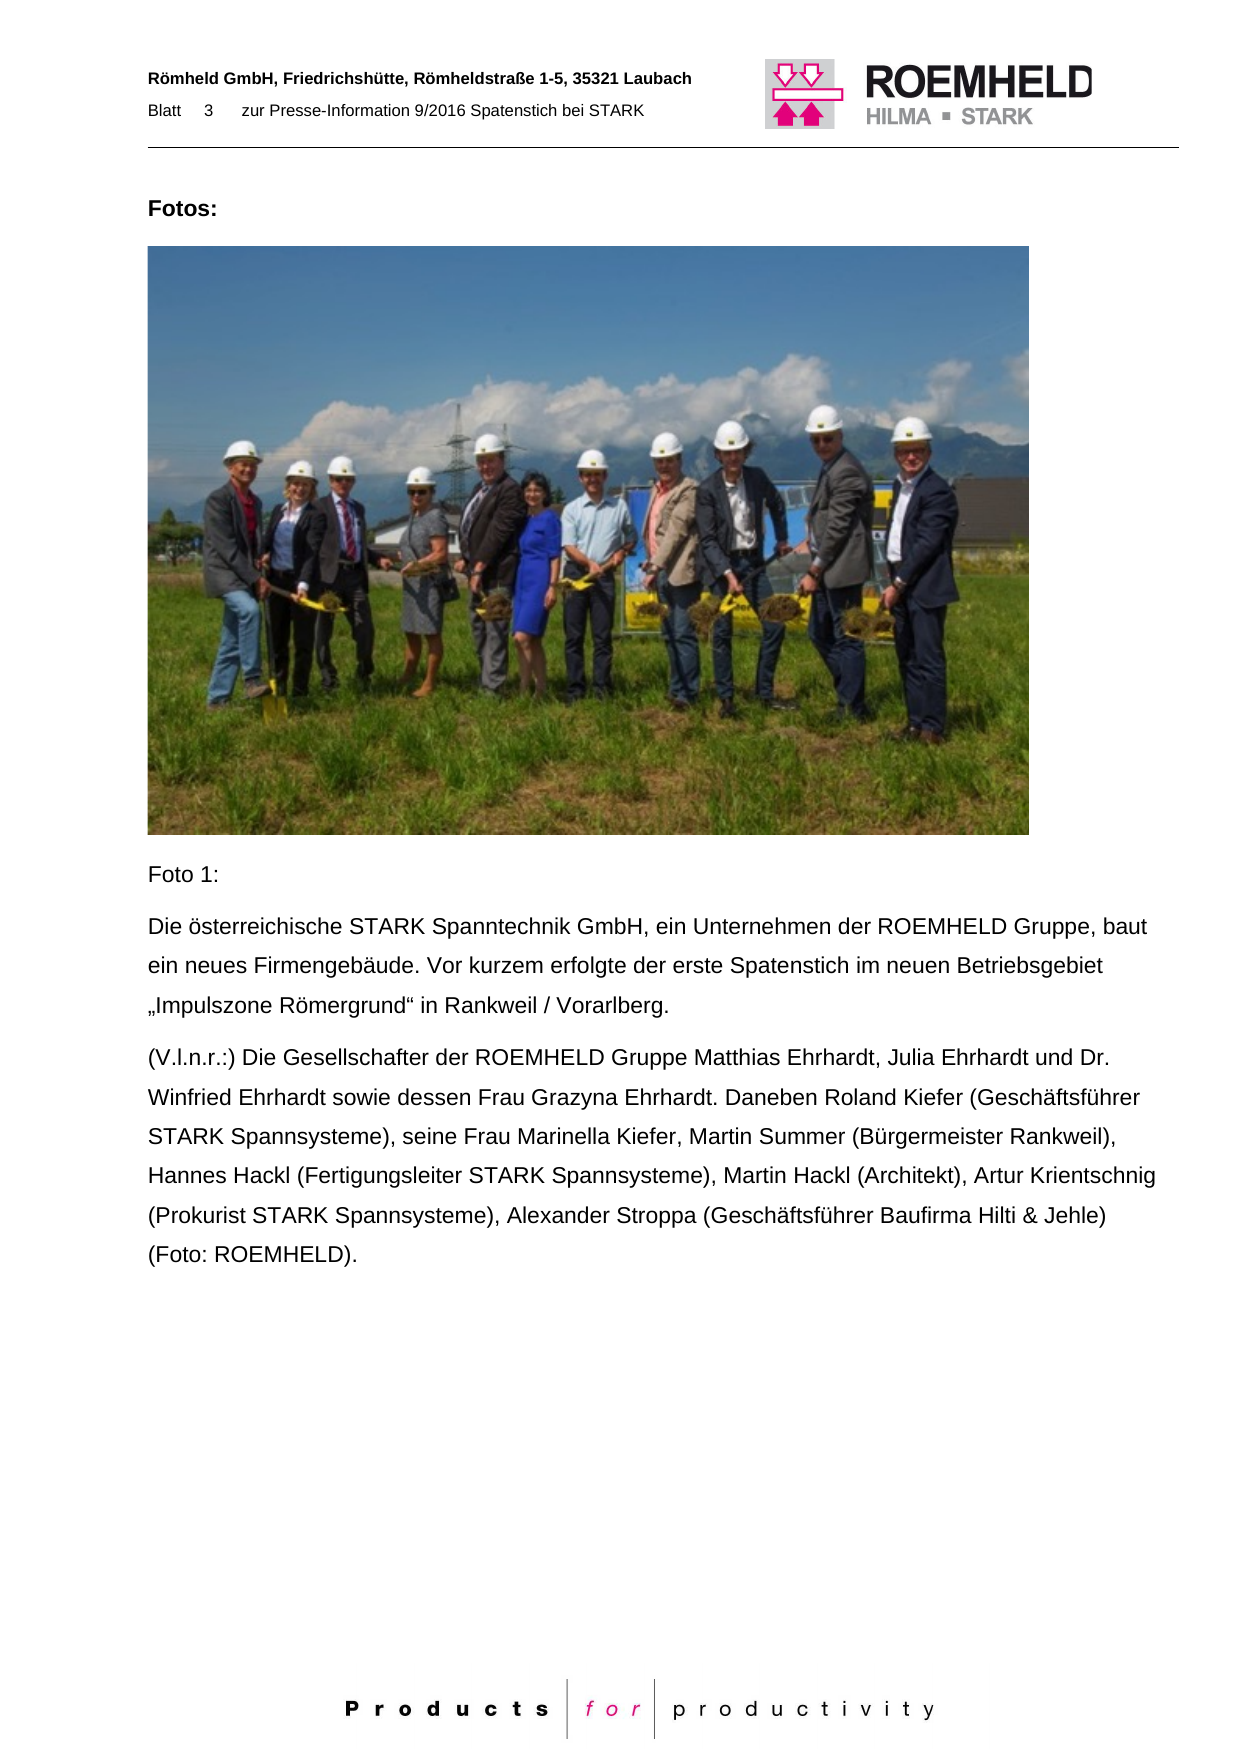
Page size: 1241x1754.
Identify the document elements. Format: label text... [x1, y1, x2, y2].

text (V.l.n.r.:) Die Gesellschafter der ROEMHELD Gruppe Matthias Ehrhardt, Julia Ehrhardt und Dr. Winfried Ehrhardt sowie dessen Frau Grazyna Ehrhardt. Daneben Roland Kiefer (Geschäftsführer STARK Spannsysteme), seine Frau Marinella Kiefer, Martin Summer (Bürgermeister Rankweil), Hannes Hackl (Fertigungsleiter STARK Spannsysteme), Martin Hackl (Architekt), Artur Krientschnig (Prokurist STARK Spannsysteme), Alexander Stroppa (Geschäftsführer Baufirma Hilti & Jehle) (Foto: ROEMHELD). [148, 1044, 1162, 1268]
text Die österreichische STARK Spanntechnik GmbH, ein Unternehmen der ROEMHELD Gruppe, baut ein neues Firmengebäude. Vor kurzem erfolgte der erste Spatenstich im neuen Betriebsgebiet „Impulszone Römergrund“ in Rankweil / Vorarlberg. [148, 913, 1162, 1018]
text Foto 1: [148, 861, 1162, 887]
picture [299, 1663, 990, 1749]
text Fotos: [148, 195, 1162, 221]
picture [763, 59, 1092, 128]
picture [147, 246, 1029, 835]
